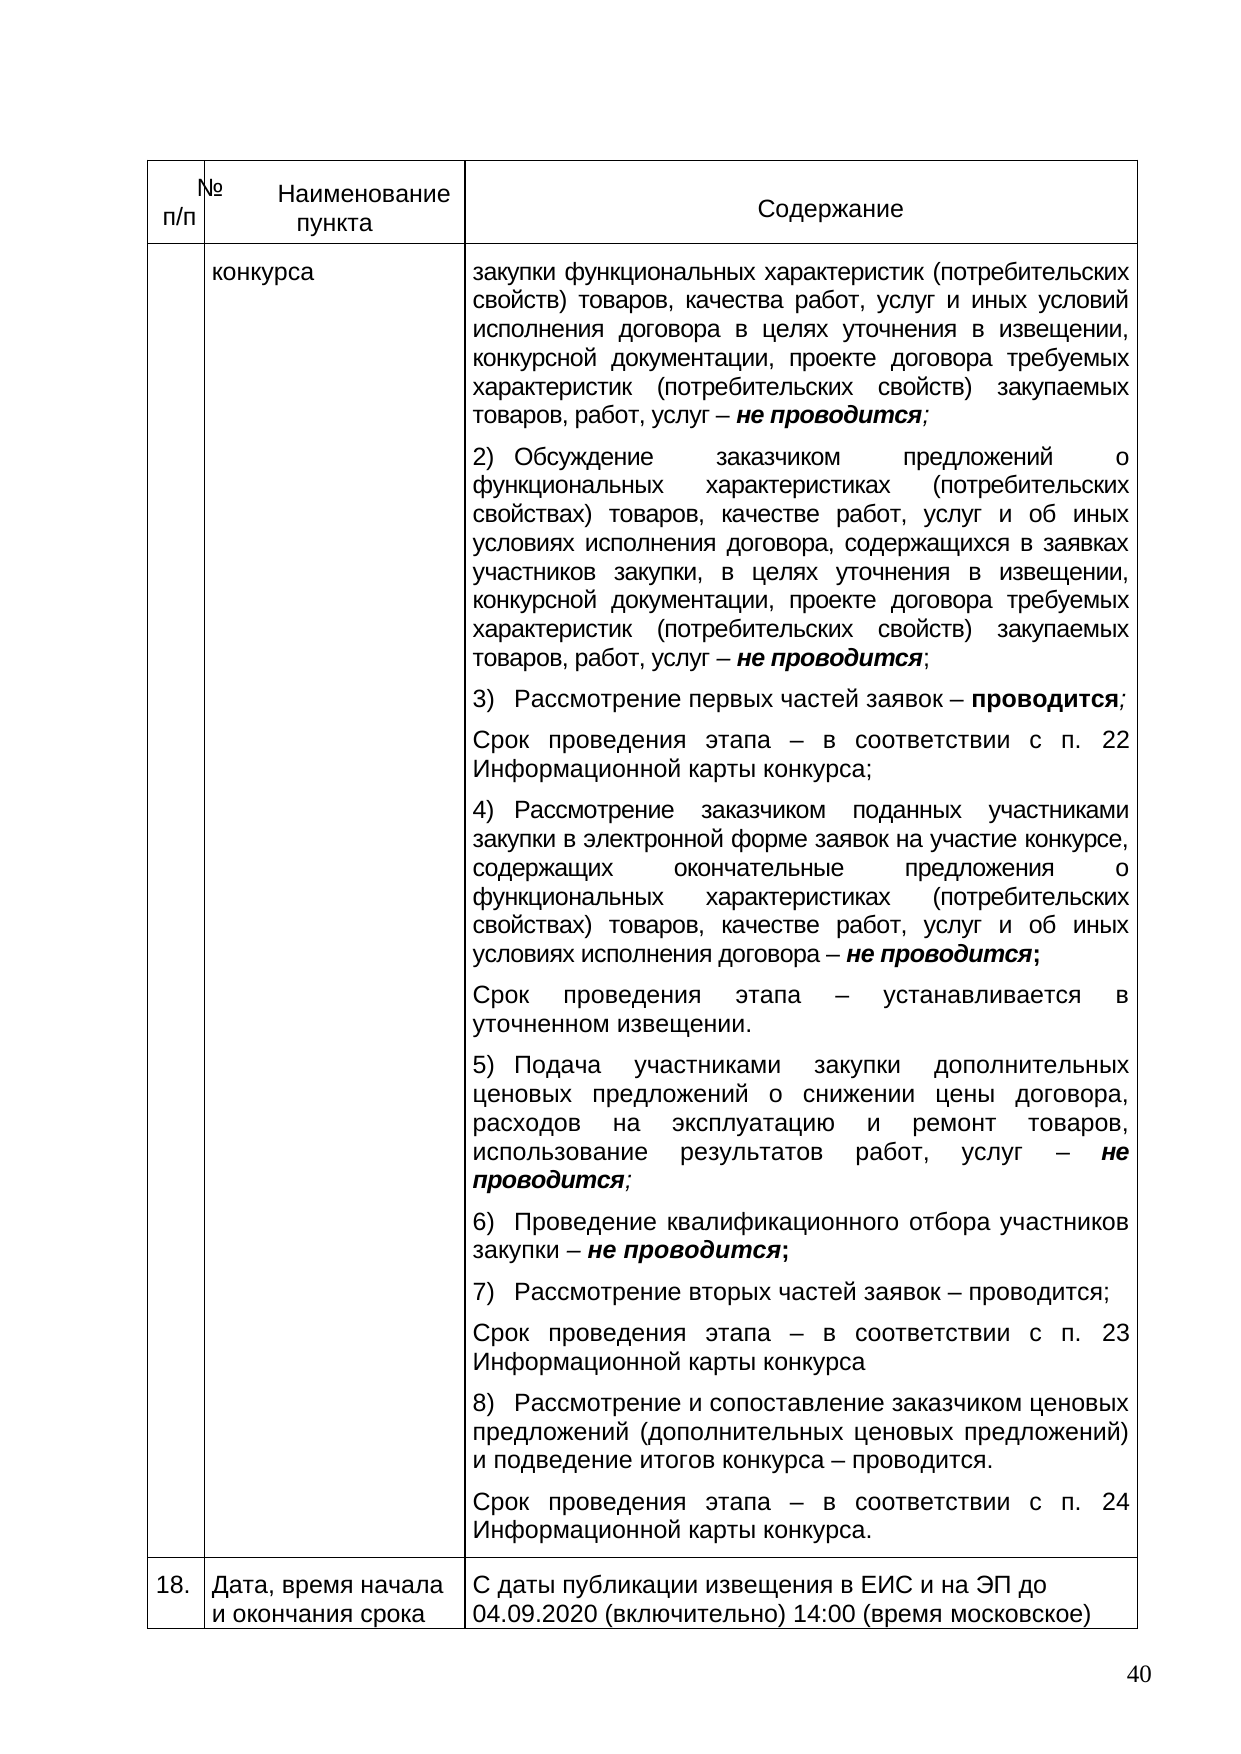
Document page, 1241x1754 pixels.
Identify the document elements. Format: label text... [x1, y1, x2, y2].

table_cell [466, 1558, 1137, 1628]
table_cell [466, 244, 1137, 1557]
table_header № п/п [148, 161, 204, 243]
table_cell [205, 1558, 464, 1628]
table_header Наименование пункта [205, 161, 464, 243]
table_header Содержание [466, 161, 1137, 243]
table_cell [148, 244, 204, 1557]
table_cell Этапы проведения конкурса [205, 244, 464, 1557]
table_cell [148, 1558, 204, 1628]
